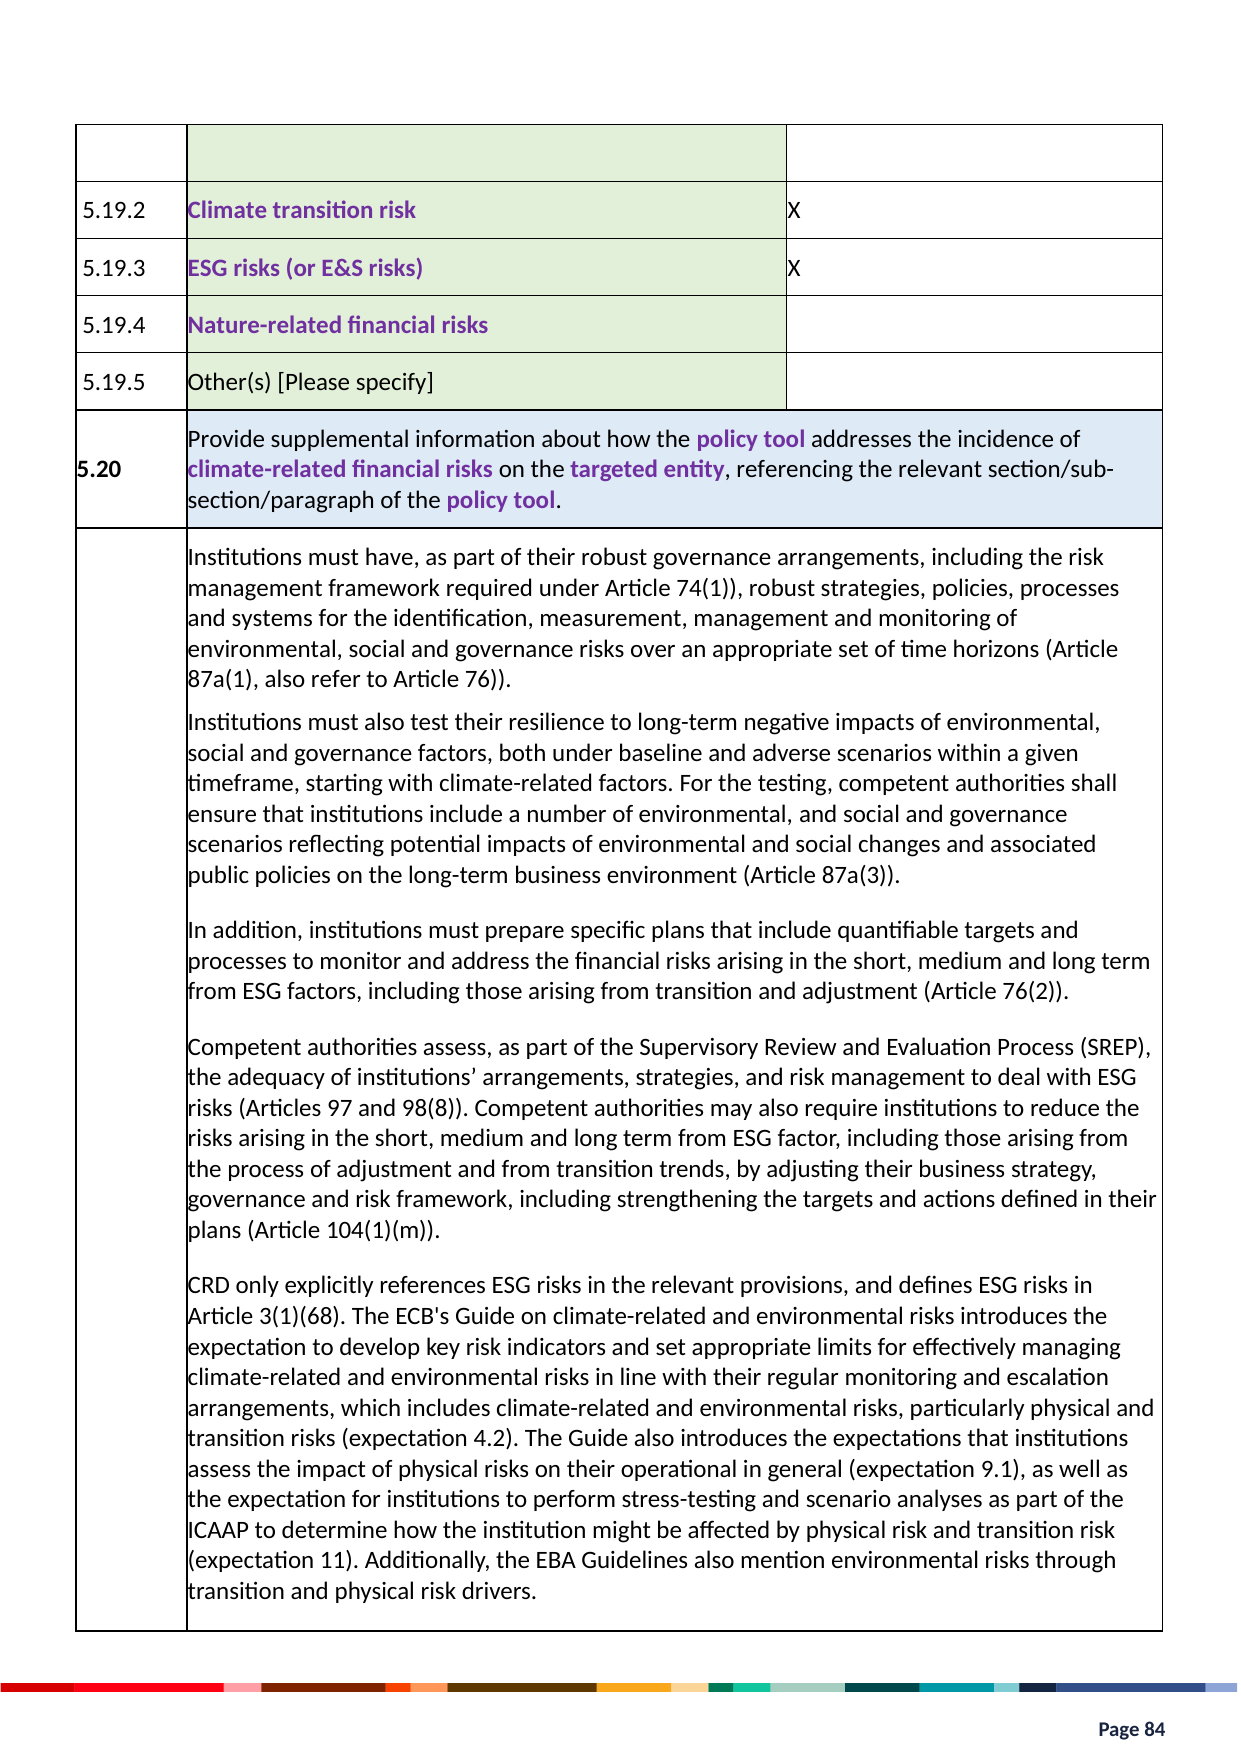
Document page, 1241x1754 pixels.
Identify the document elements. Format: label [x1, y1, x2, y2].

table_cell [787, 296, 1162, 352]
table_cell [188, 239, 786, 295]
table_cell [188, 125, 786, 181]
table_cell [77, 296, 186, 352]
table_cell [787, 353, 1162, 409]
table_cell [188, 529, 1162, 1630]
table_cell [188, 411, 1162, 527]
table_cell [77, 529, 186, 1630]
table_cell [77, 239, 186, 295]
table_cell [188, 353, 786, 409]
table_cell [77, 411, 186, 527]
picture [0, 1683, 1236, 1692]
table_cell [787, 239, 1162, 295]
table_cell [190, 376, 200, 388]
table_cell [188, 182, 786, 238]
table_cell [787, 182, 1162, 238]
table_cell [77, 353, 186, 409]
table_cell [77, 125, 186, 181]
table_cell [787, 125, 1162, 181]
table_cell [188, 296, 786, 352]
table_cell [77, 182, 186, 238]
